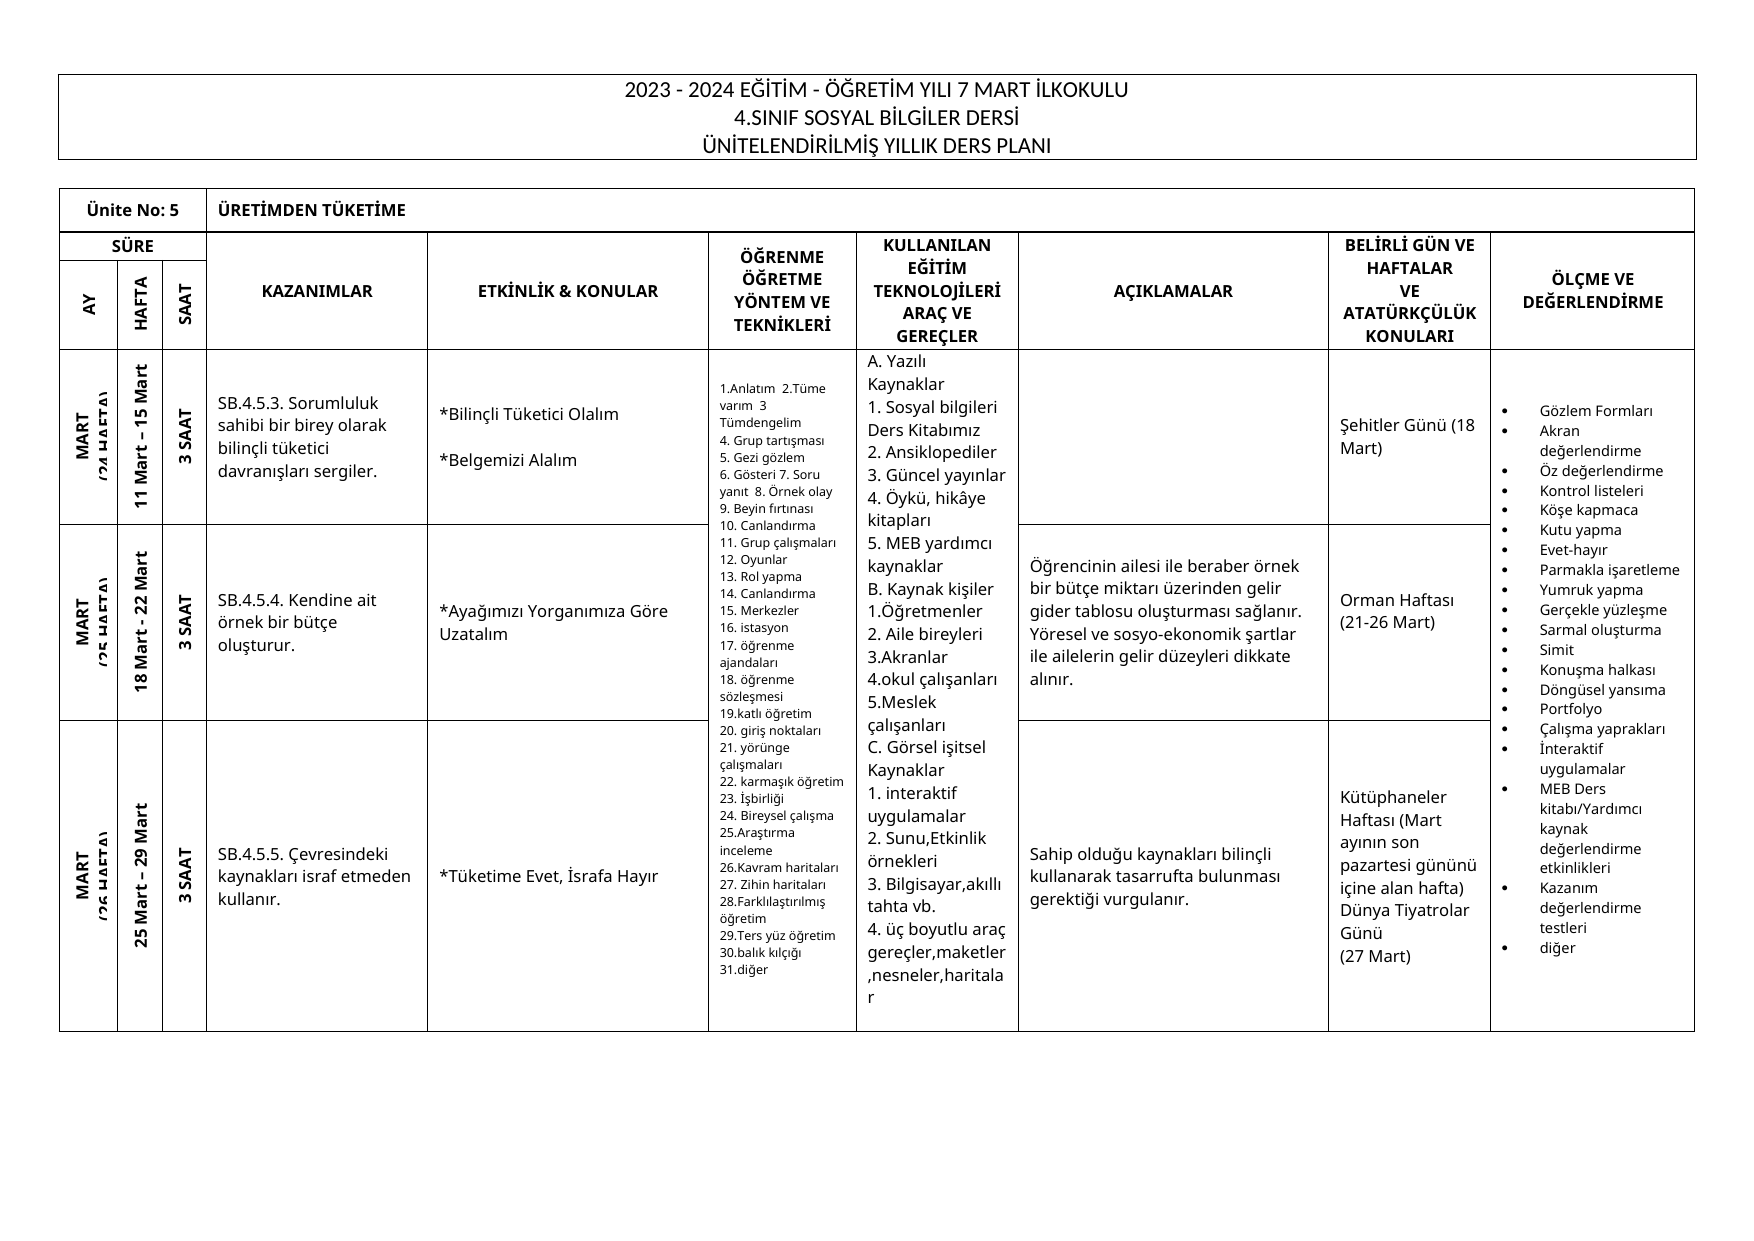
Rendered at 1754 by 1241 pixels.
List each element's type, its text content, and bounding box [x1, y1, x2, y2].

table_cell AY [60, 261, 117, 349]
table_cell 3 SAAT [163, 350, 206, 523]
table_cell 18 Mart - 22 Mart [118, 525, 162, 720]
table_cell Orman Haftası (21-26 Mart) [1329, 525, 1490, 720]
table_cell *Tüketime Evet, İsrafa Hayır [428, 721, 708, 1031]
table_header ÜRETİMDEN TÜKETİME [207, 189, 1694, 231]
table_cell Öğrencinin ailesi ile beraber örnek bir bütçe miktarı üzerinden gelir gider tablosu oluşturması sağlanır. Yöresel ve sosyo-ekonomik şartlar ile ailelerin gelir düzeyleri dikkate alınır. [1019, 525, 1328, 720]
table_cell *Bilinçli Tüketici Olalım *Belgemizi Alalım [428, 350, 708, 523]
table_cell 25 Mart – 29 Mart [118, 721, 162, 1031]
table_cell Kütüphaneler Haftası (Mart ayının son pazartesi gününü içine alan hafta) Dünya Tiyatrolar Günü (27 Mart) [1329, 721, 1490, 1031]
table_cell 3 SAAT [163, 525, 206, 720]
table_header Ünite No: 5 [60, 189, 206, 231]
table_cell MART (26.HAFTA) [60, 721, 117, 1031]
table_cell KAZANIMLAR [207, 233, 427, 349]
table_cell AÇIKLAMALAR [1019, 233, 1328, 349]
table_cell 11 Mart – 15 Mart [118, 350, 162, 523]
table_cell MART (24.HAFTA) [60, 350, 117, 523]
table_cell SÜRE [60, 233, 206, 260]
table_cell ÖĞRENME ÖĞRETME YÖNTEM VE TEKNİKLERİ [709, 233, 856, 349]
table_cell SB.4.5.5. Çevresindeki kaynakları israf etmeden kullanır. [207, 721, 427, 1031]
table_cell KULLANILAN EĞİTİM TEKNOLOJİLERİ ARAÇ VE GEREÇLER [857, 233, 1018, 349]
table_cell ÖLÇME VE DEĞERLENDİRME [1491, 233, 1694, 349]
table_cell MART (25.HAFTA) [60, 525, 117, 720]
table_cell Sahip olduğu kaynakları bilinçli kullanarak tasarrufta bulunması gerektiği vurgulanır. [1019, 721, 1328, 1031]
table_cell HAFTA [118, 261, 162, 349]
table_cell SB.4.5.4. Kendine ait örnek bir bütçe oluşturur. [207, 525, 427, 720]
table_cell [1019, 350, 1328, 523]
table_cell Şehitler Günü (18 Mart) [1329, 350, 1490, 523]
table_cell SB.4.5.3. Sorumluluk sahibi bir birey olarak bilinçli tüketici davranışları sergiler. [207, 350, 427, 523]
table_cell SAAT [163, 261, 206, 349]
table_cell 3 SAAT [163, 721, 206, 1031]
table_cell ETKİNLİK & KONULAR [428, 233, 708, 349]
table_cell BELİRLİ GÜN VE HAFTALAR VE ATATÜRKÇÜLÜK KONULARI [1329, 233, 1490, 349]
table_cell *Ayağımızı Yorganımıza Göre Uzatalım [428, 525, 708, 720]
